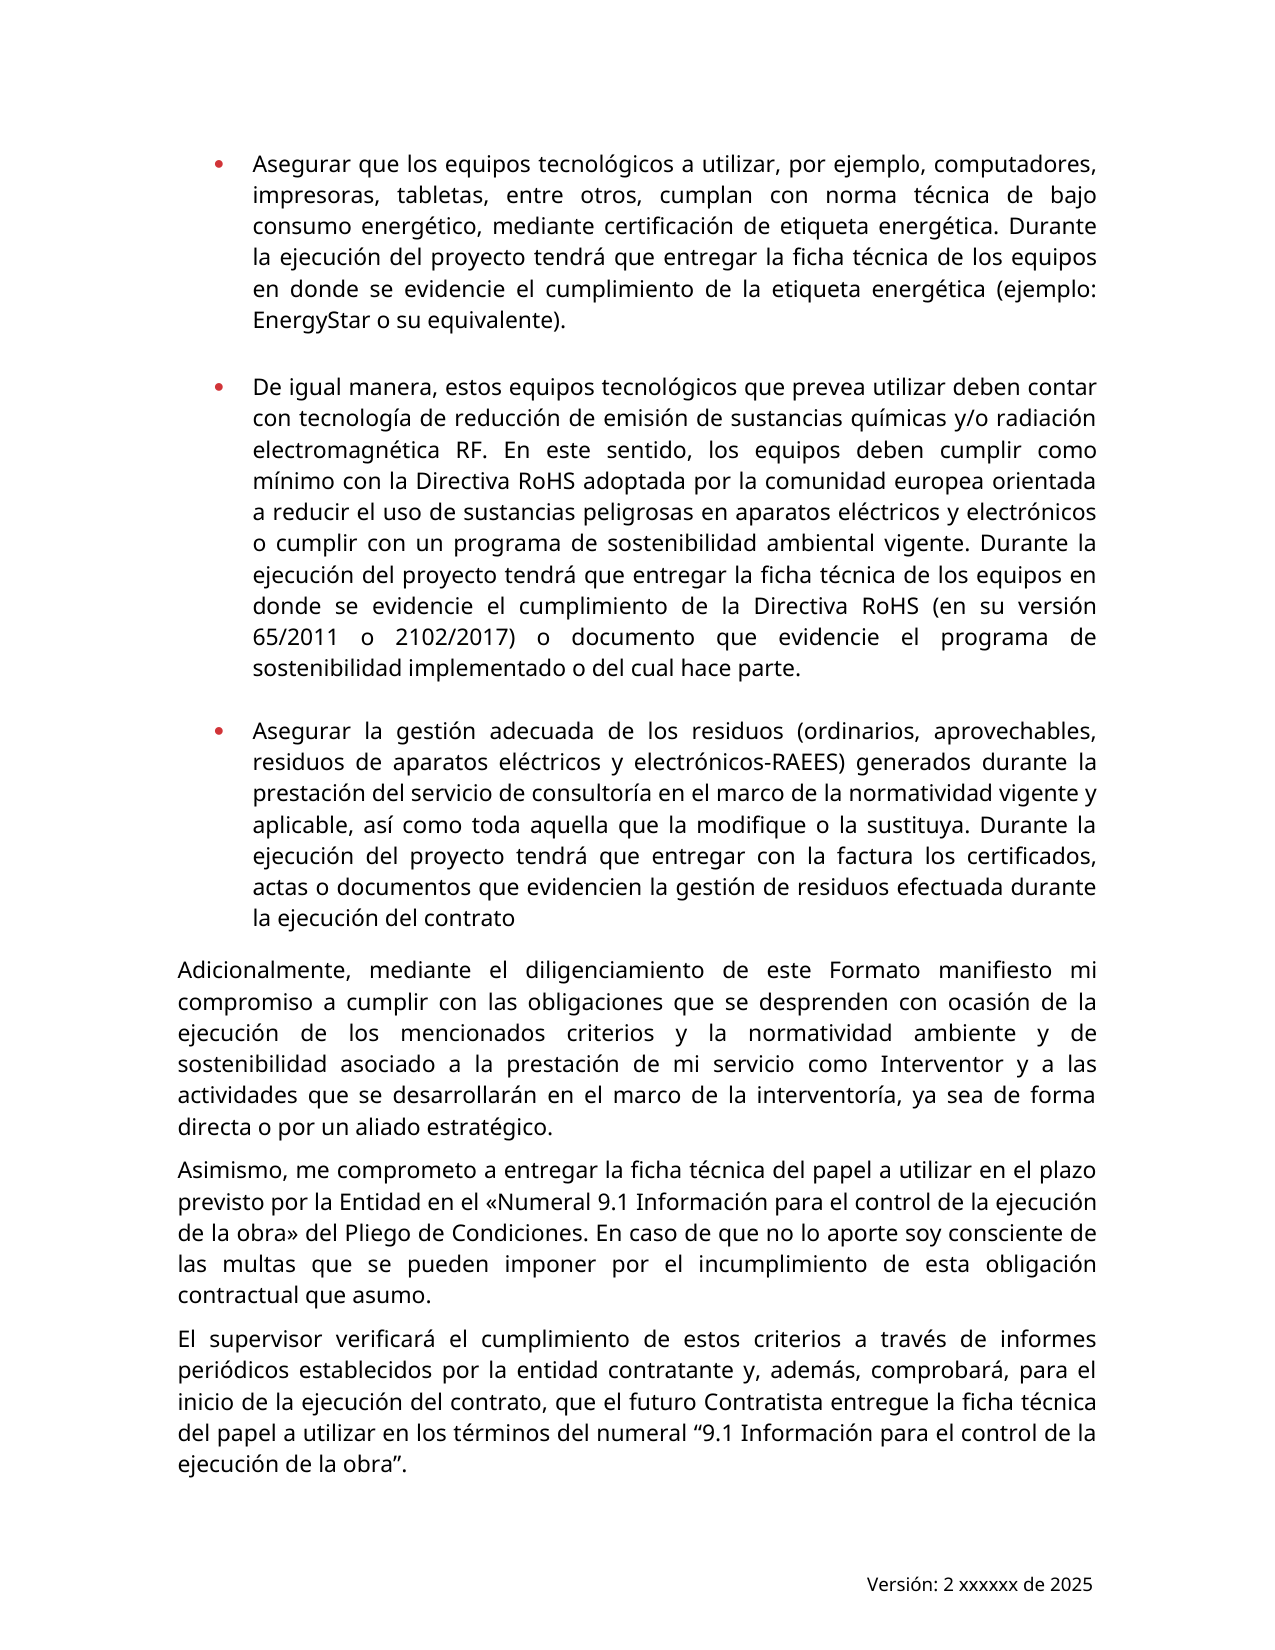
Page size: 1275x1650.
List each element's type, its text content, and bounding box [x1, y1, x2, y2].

text El supervisor verificará el cumplimiento de estos criterios a través de informes periódicos establecidos por la entidad contratante y, además, comprobará, para el inicio de la ejecución del contrato, que el futuro Contratista entregue la ficha técnica del papel a utilizar en los términos del numeral “9.1 Información para el control de la ejecución de la obra”. [177, 1323, 1098, 1479]
list Asegurar que los equipos tecnológicos a utilizar, por ejemplo, computadores, impresoras, tabletas, entre otros, cumplan con norma técnica de bajo consumo energético, mediante certificación de etiqueta energética. Durante la ejecución del proyecto tendrá que entregar la ficha técnica de los equipos en donde se evidencie el cumplimiento de la etiqueta energética (ejemplo: EnergyStar o su equivalente). [215, 148, 1098, 335]
list De igual manera, estos equipos tecnológicos que prevea utilizar deben contar con tecnología de reducción de emisión de sustancias químicas y/o radiación electromagnética RF. En este sentido, los equipos deben cumplir como mínimo con la Directiva RoHS adoptada por la comunidad europea orientada a reducir el uso de sustancias peligrosas en aparatos eléctricos y electrónicos o cumplir con un programa de sostenibilidad ambiental vigente. Durante la ejecución del proyecto tendrá que entregar la ficha técnica de los equipos en donde se evidencie el cumplimiento de la Directiva RoHS (en su versión 65/2011 o 2102/2017) o documento que evidencie el programa de sostenibilidad implementado o del cual hace parte. [215, 371, 1098, 683]
list Asegurar la gestión adecuada de los residuos (ordinarios, aprovechables, residuos de aparatos eléctricos y electrónicos-RAEES) generados durante la prestación del servicio de consultoría en el marco de la normatividad vigente y aplicable, así como toda aquella que la modifique o la sustituya. Durante la ejecución del proyecto tendrá que entregar con la factura los certificados, actas o documentos que evidencien la gestión de residuos efectuada durante la ejecución del contrato [215, 715, 1098, 933]
text Asimismo, me comprometo a entregar la ficha técnica del papel a utilizar en el plazo previsto por la Entidad en el «Numeral 9.1 Información para el control de la ejecución de la obra» del Pliego de Condiciones. En caso de que no lo aporte soy consciente de las multas que se pueden imponer por el incumplimiento de esta obligación contractual que asumo. [177, 1154, 1098, 1311]
text Adicionalmente, mediante el diligenciamiento de este Formato manifiesto mi compromiso a cumplir con las obligaciones que se desprenden con ocasión de la ejecución de los mencionados criterios y la normatividad ambiente y de sostenibilidad asociado a la prestación de mi servicio como Interventor y a las actividades que se desarrollarán en el marco de la interventoría, ya sea de forma directa o por un aliado estratégico. [177, 954, 1098, 1142]
